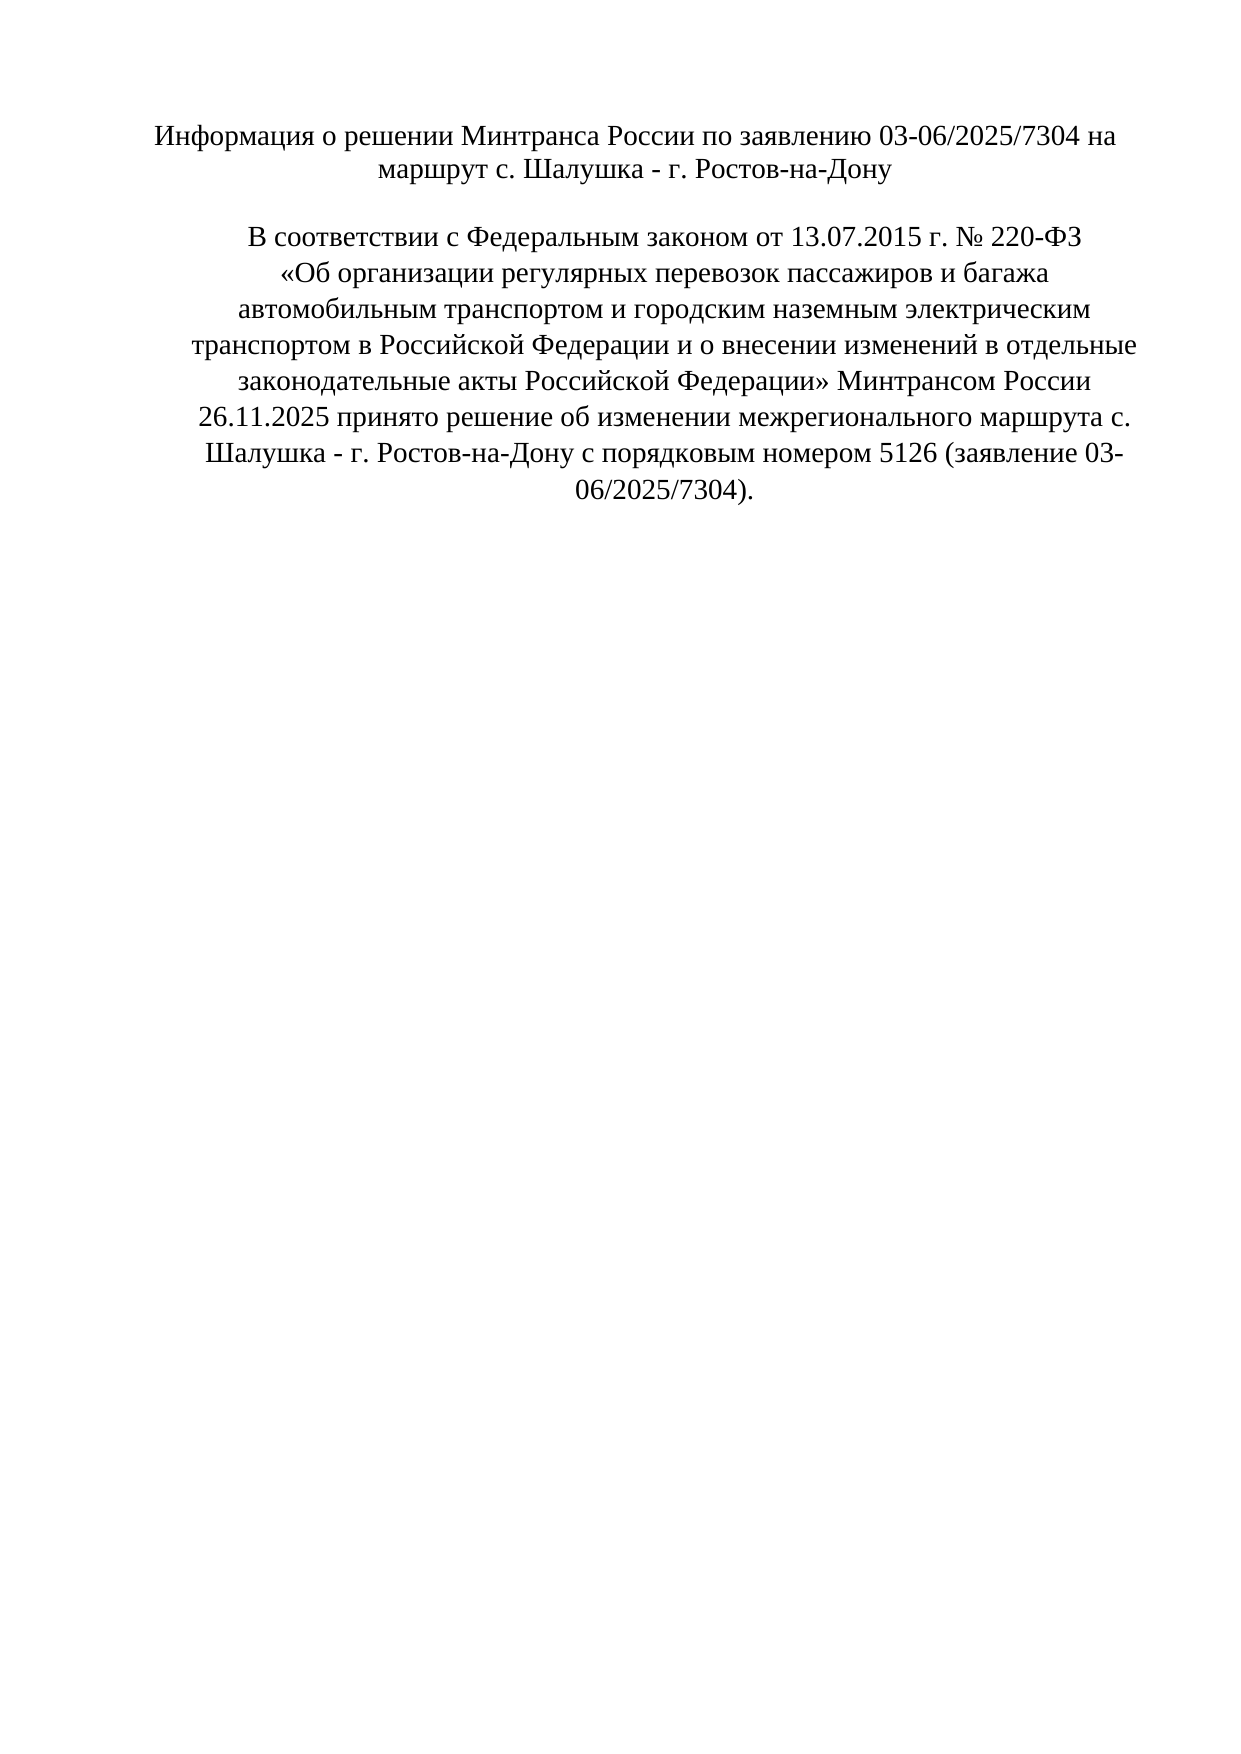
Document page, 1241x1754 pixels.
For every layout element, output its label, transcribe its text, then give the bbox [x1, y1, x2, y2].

text В соответствии с Федеральным законом от 13.07.2015 г. № 220-ФЗ «Об организации регулярных перевозок пассажиров и багажа автомобильным транспортом и городским наземным электрическим транспортом в Российской Федерации и о внесении изменений в отдельные законодательные акты Российской Федерации» Минтрансом России 26.11.2025 принято решение об изменении межрегионального маршрута с. Шалушка - г. Ростов-на-Дону с порядковым номером 5126 (заявление 03-06/2025/7304). [177, 219, 1152, 505]
text Информация о решении Минтранса России по заявлению 03-06/2025/7304 на маршрут с. Шалушка - г. Ростов-на-Дону [118, 118, 1152, 185]
